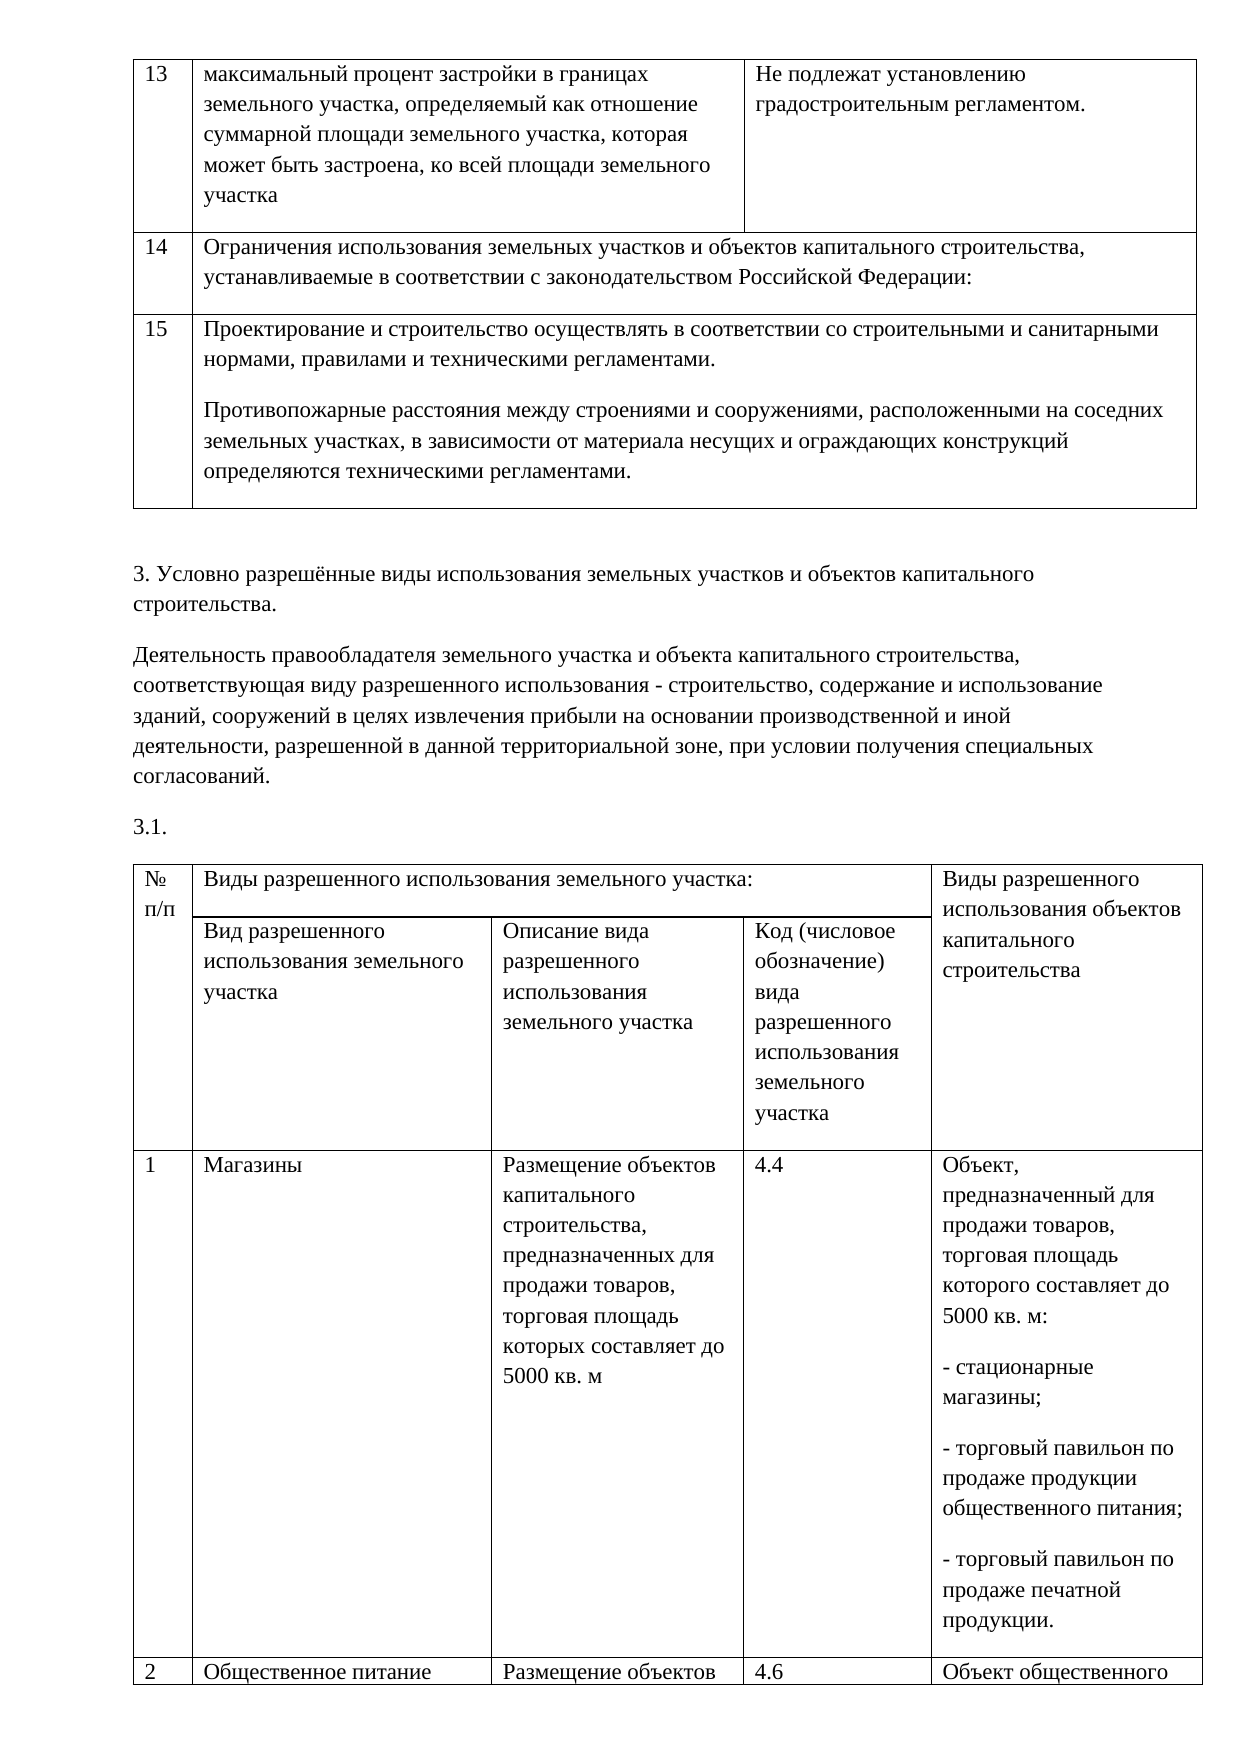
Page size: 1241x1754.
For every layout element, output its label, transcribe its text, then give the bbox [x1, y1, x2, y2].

table_cell 4.4 [744, 1151, 931, 1657]
table_cell 13 [134, 60, 192, 232]
table_cell 14 [134, 233, 192, 314]
table_cell Объект, предназначенный для продажи товаров, торговая площадь которого составляет до 5000 кв. м: - стационарные магазины; - торговый павильон по продаже продукции общественного питания; - торговый павильон по продаже печатной продукции. [932, 1151, 1202, 1657]
table_cell Вид разрешенного использования земельного участка [193, 918, 491, 1150]
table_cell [745, 60, 1196, 232]
text Деятельность правообладателя земельного участка и объекта капитального строительства, соответствующая виду разрешенного использования - строительство, содержание и использование зданий, сооружений в целях извлечения прибыли на основании производственной и иной деятельности, разрешенной в данной территориальной зоне, при условии получения специальных согласований. [133, 641, 1152, 788]
table_cell максимальный процент застройки в границах земельного участка, определяемый как отношение суммарной площади земельного участка, которая может быть застроена, ко всей площади земельного участка [193, 60, 744, 232]
table_header Виды разрешенного использования земельного участка: [193, 865, 931, 916]
table_cell Магазины [193, 1151, 491, 1657]
table_header № п/п [134, 865, 192, 1150]
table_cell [193, 1658, 491, 1684]
table_header Виды разрешенного использования объектов капитального строительства [932, 865, 1202, 1150]
table_cell 2 [134, 1658, 192, 1684]
table_cell Описание вида разрешенного использования земельного участка [492, 918, 743, 1150]
table_cell Ограничения использования земельных участков и объектов капитального строительства, устанавливаемые в соответствии с законодательством Российской Федерации: [193, 233, 1196, 314]
table_cell 4.6 [744, 1658, 931, 1684]
table_cell 1 [134, 1151, 192, 1657]
text 3.1. [133, 813, 1152, 839]
table_cell Проектирование и строительство осуществлять в соответствии со строительными и санитарными нормами, правилами и техническими регламентами. Противопожарные расстояния между строениями и сооружениями, расположенными на соседних земельных участках, в зависимости от материала несущих и ограждающих конструкций определяются техническими регламентами. [193, 315, 1196, 508]
table_cell Код (числовое обозначение) вида разрешенного использования земельного участка [744, 918, 931, 1150]
table_cell Размещение объектов капитального строительства, предназначенных для продажи товаров, торговая площадь которых составляет до 5000 кв. м [492, 1151, 743, 1657]
text 3. Условно разрешённые виды использования земельных участков и объектов капитального строительства. [133, 560, 1152, 617]
table_cell 15 [134, 315, 192, 508]
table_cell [932, 1658, 1202, 1684]
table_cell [492, 1658, 743, 1684]
